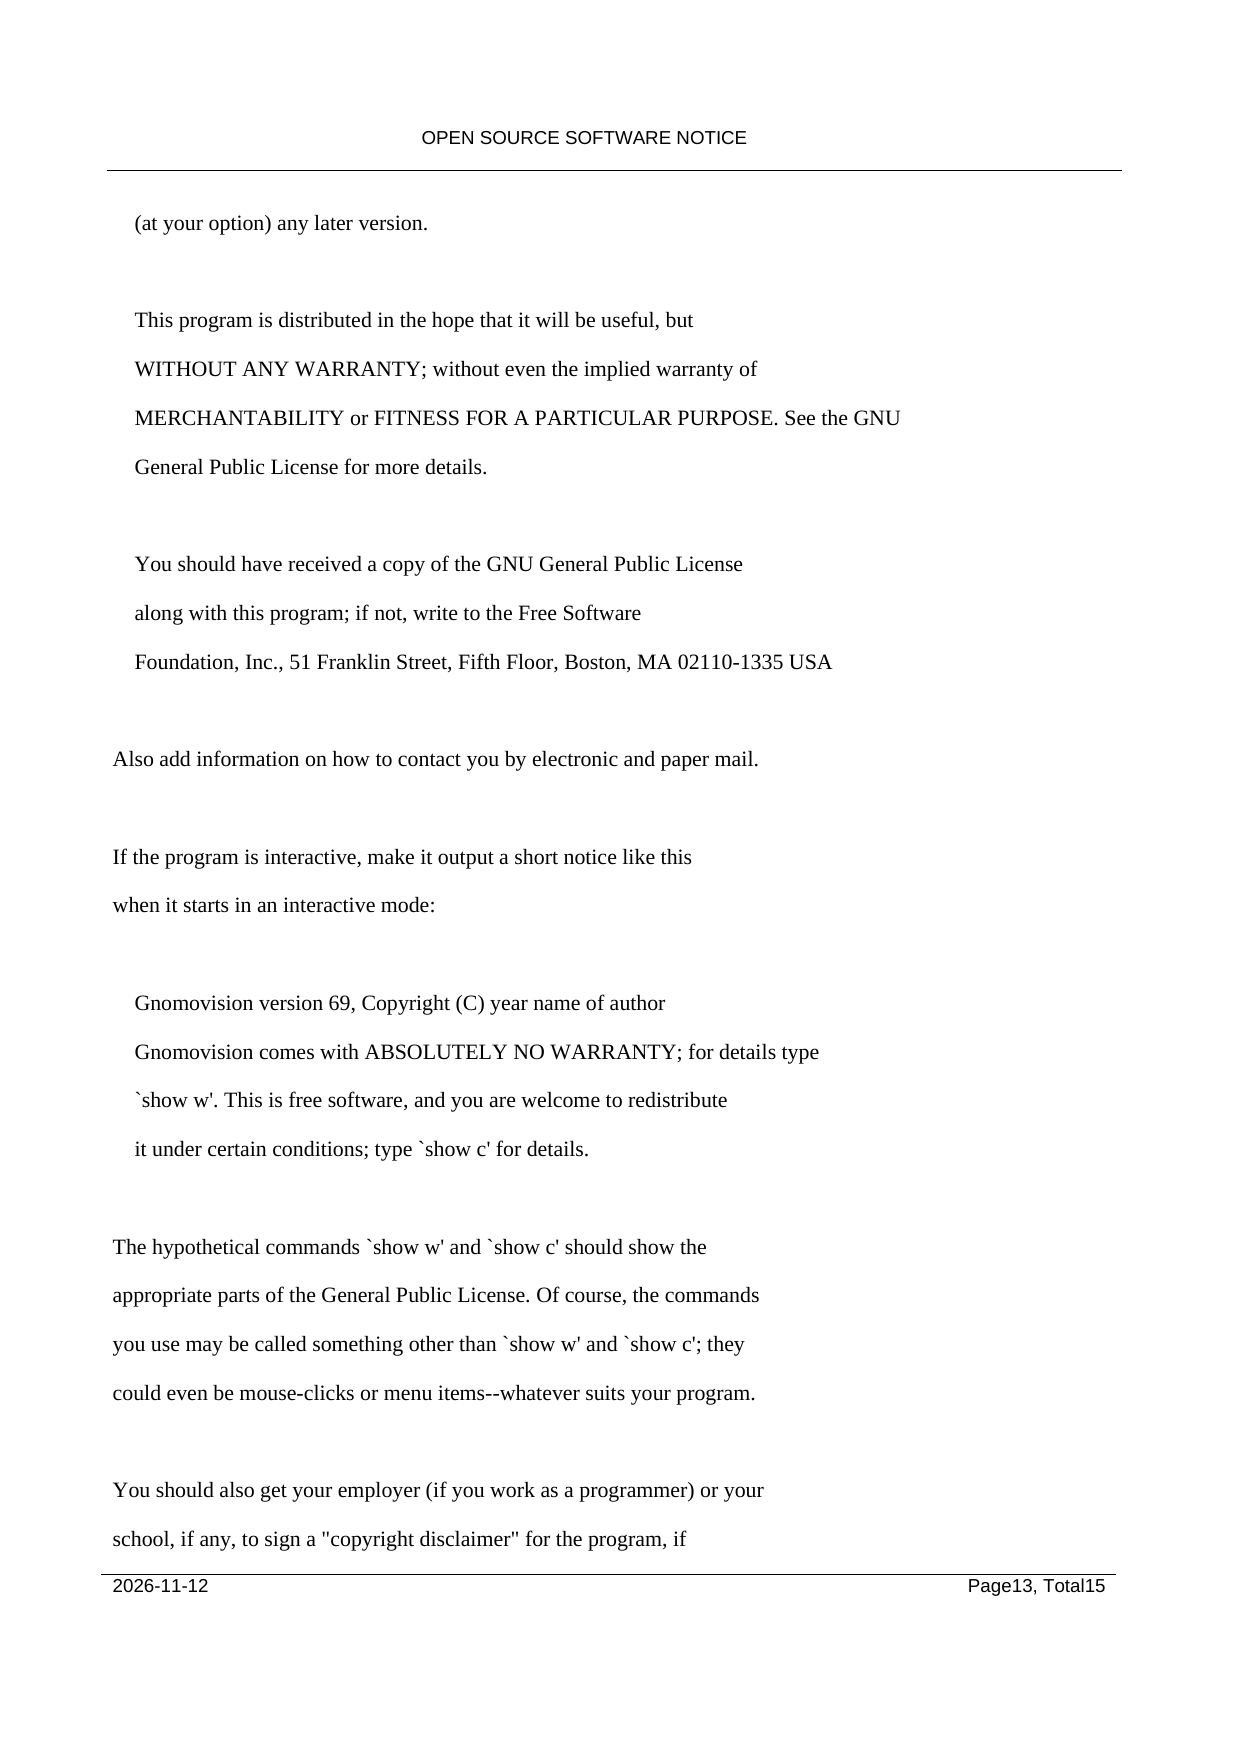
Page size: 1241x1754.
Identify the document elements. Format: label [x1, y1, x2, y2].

text [112, 206, 1128, 1555]
